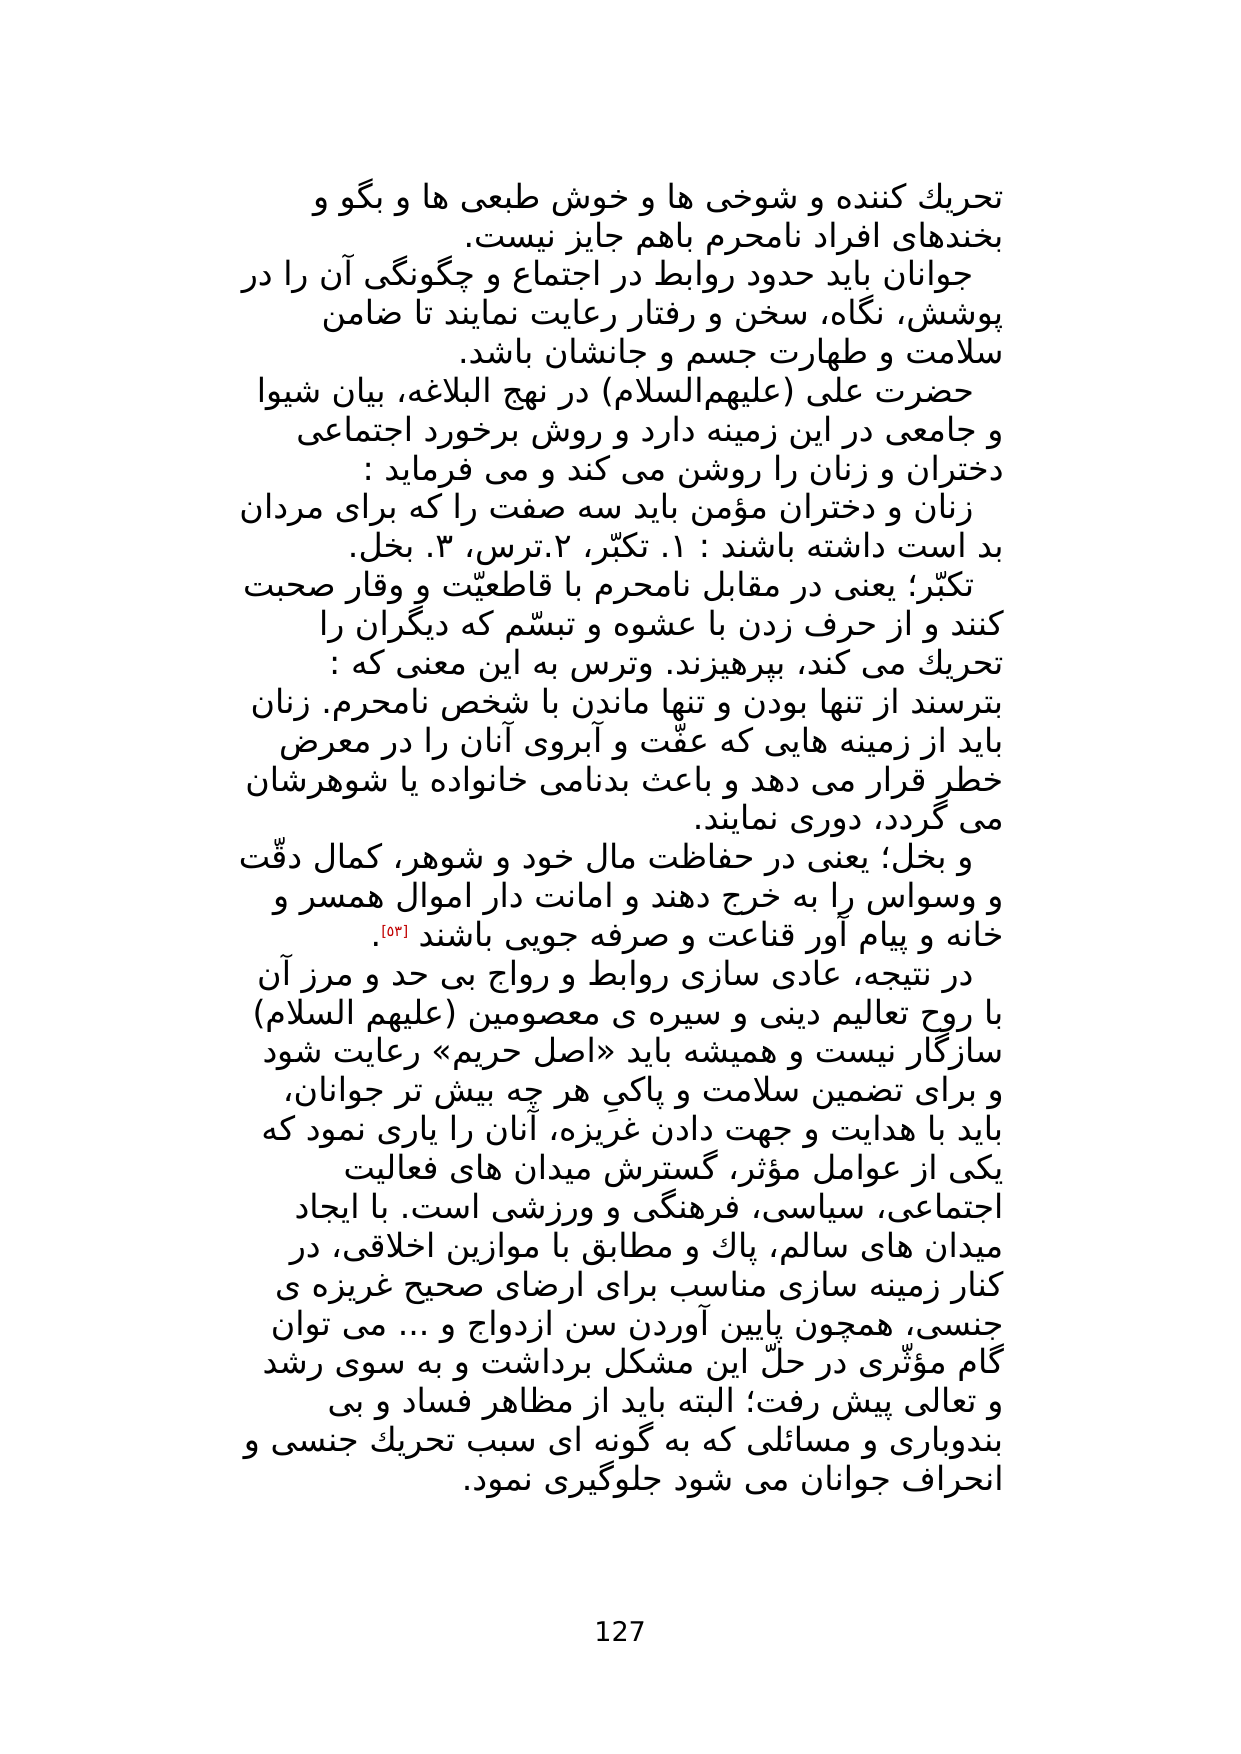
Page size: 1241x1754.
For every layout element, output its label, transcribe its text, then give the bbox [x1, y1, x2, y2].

text زنان و دختران مؤمن بايد سه صفت را كه براى مردان بد است داشته باشند : ١. تكبّر، ٢.ترس، ٣. بخل. [236, 488, 1004, 566]
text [236, 177, 1004, 255]
text جوانان بايد حدود روابط در اجتماع و چگونگى آن را در پوشش، نگاه، سخن و رفتار رعايت نمايند تا ضامن سلامت و طهارت جسم و جانشان باشد. [236, 255, 1004, 371]
text در نتيجه، عادى سازى روابط و رواج بى حد و مرز آن با روح تعاليم دينى و سيره ى معصومين (عليهم السلام) سازگار نيست و هميشه بايد «اصل حريم» رعايت شود و براى تضمين سلامت و پاكىِ هر چه بيش تر جوانان، بايد با هدايت و جهت دادن غريزه، آنان را يارى نمود كه يكى از عوامل مؤثر، گسترش ميدان هاى فعاليت اجتماعى، سياسى، فرهنگى و ورزشى است. با ايجاد ميدان هاى سالم، پاك و مطابق با موازين اخلاقى، در كنار زمينه سازى مناسب براى ارضاى صحيح غريزه ى جنسى، همچون پايين آوردن سن ازدواج و ... مى توان گام مؤثّرى در حلّ اين مشكل برداشت و به سوى رشد و تعالى پيش رفت؛ البته بايد از مظاهر فساد و بى بندوبارى و مسائلى كه به گونه اى سبب تحريك جنسى و انحراف جوانان مى شود جلوگيرى نمود. [236, 954, 1004, 1498]
text تكبّر؛ يعنى در مقابل نامحرم با قاطعيّت و وقار صحبت كنند و از حرف زدن با عشوه و تبسّم كه ديگران را تحريك مى كند، بپرهيزند. وترس به اين معنى كه : بترسند از تنها بودن و تنها ماندن با شخص نامحرم. زنان بايد از زمينه هايى كه عفّت و آبروى آنان را در معرض خطر قرار مى دهد و باعث بدنامى خانواده يا شوهرشان مى گردد، دورى نمايند. [236, 566, 1004, 838]
text حضرت على (عليهم‌السلام) در نهج البلاغه، بيان شيوا و جامعى در اين زمينه دارد و روش برخورد اجتماعى دختران و زنان را روشن مى كند و مى فرمايد : [236, 371, 1004, 488]
text و بخل؛ يعنى در حفاظت مال خود و شوهر، كمال دقّت و وسواس را به خرج دهند و امانت دار اموال همسر و خانه و پيام آور قناعت و صرفه جويى باشند [٥٣]. [236, 838, 1004, 954]
